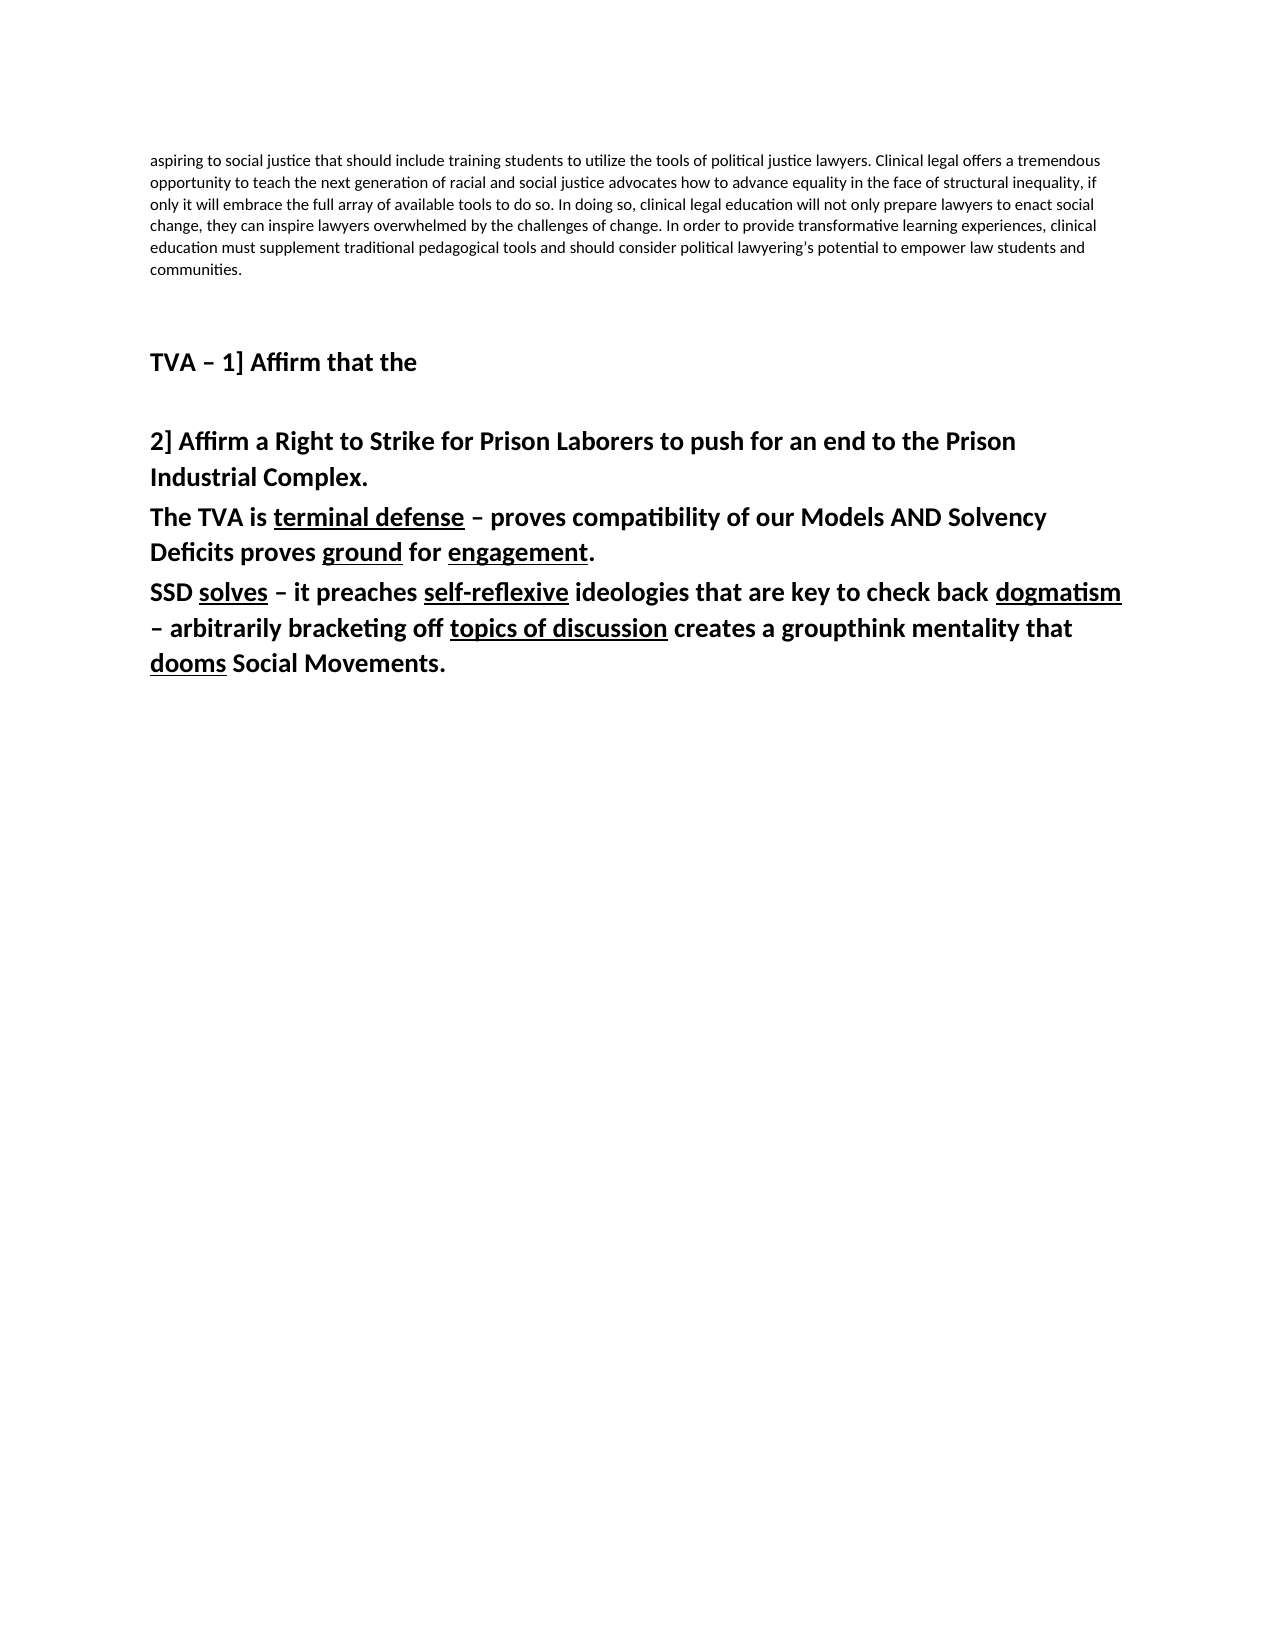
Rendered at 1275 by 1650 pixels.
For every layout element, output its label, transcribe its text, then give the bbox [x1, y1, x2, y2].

subtitle TVA – 1] Affirm that the [150, 345, 1125, 378]
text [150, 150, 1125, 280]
subtitle SSD solves – it preaches self-reflexive ideologies that are key to check back dogmatism – arbitrarily bracketing off topics of discussion creates a groupthink mentality that dooms Social Movements. [150, 575, 1125, 679]
subtitle 2] Affirm a Right to Strike for Prison Laborers to push for an end to the Prison Industrial Complex. [150, 424, 1125, 493]
subtitle The TVA is terminal defense – proves compatibility of our Models AND Solvency Deficits proves ground for engagement. [150, 500, 1125, 568]
